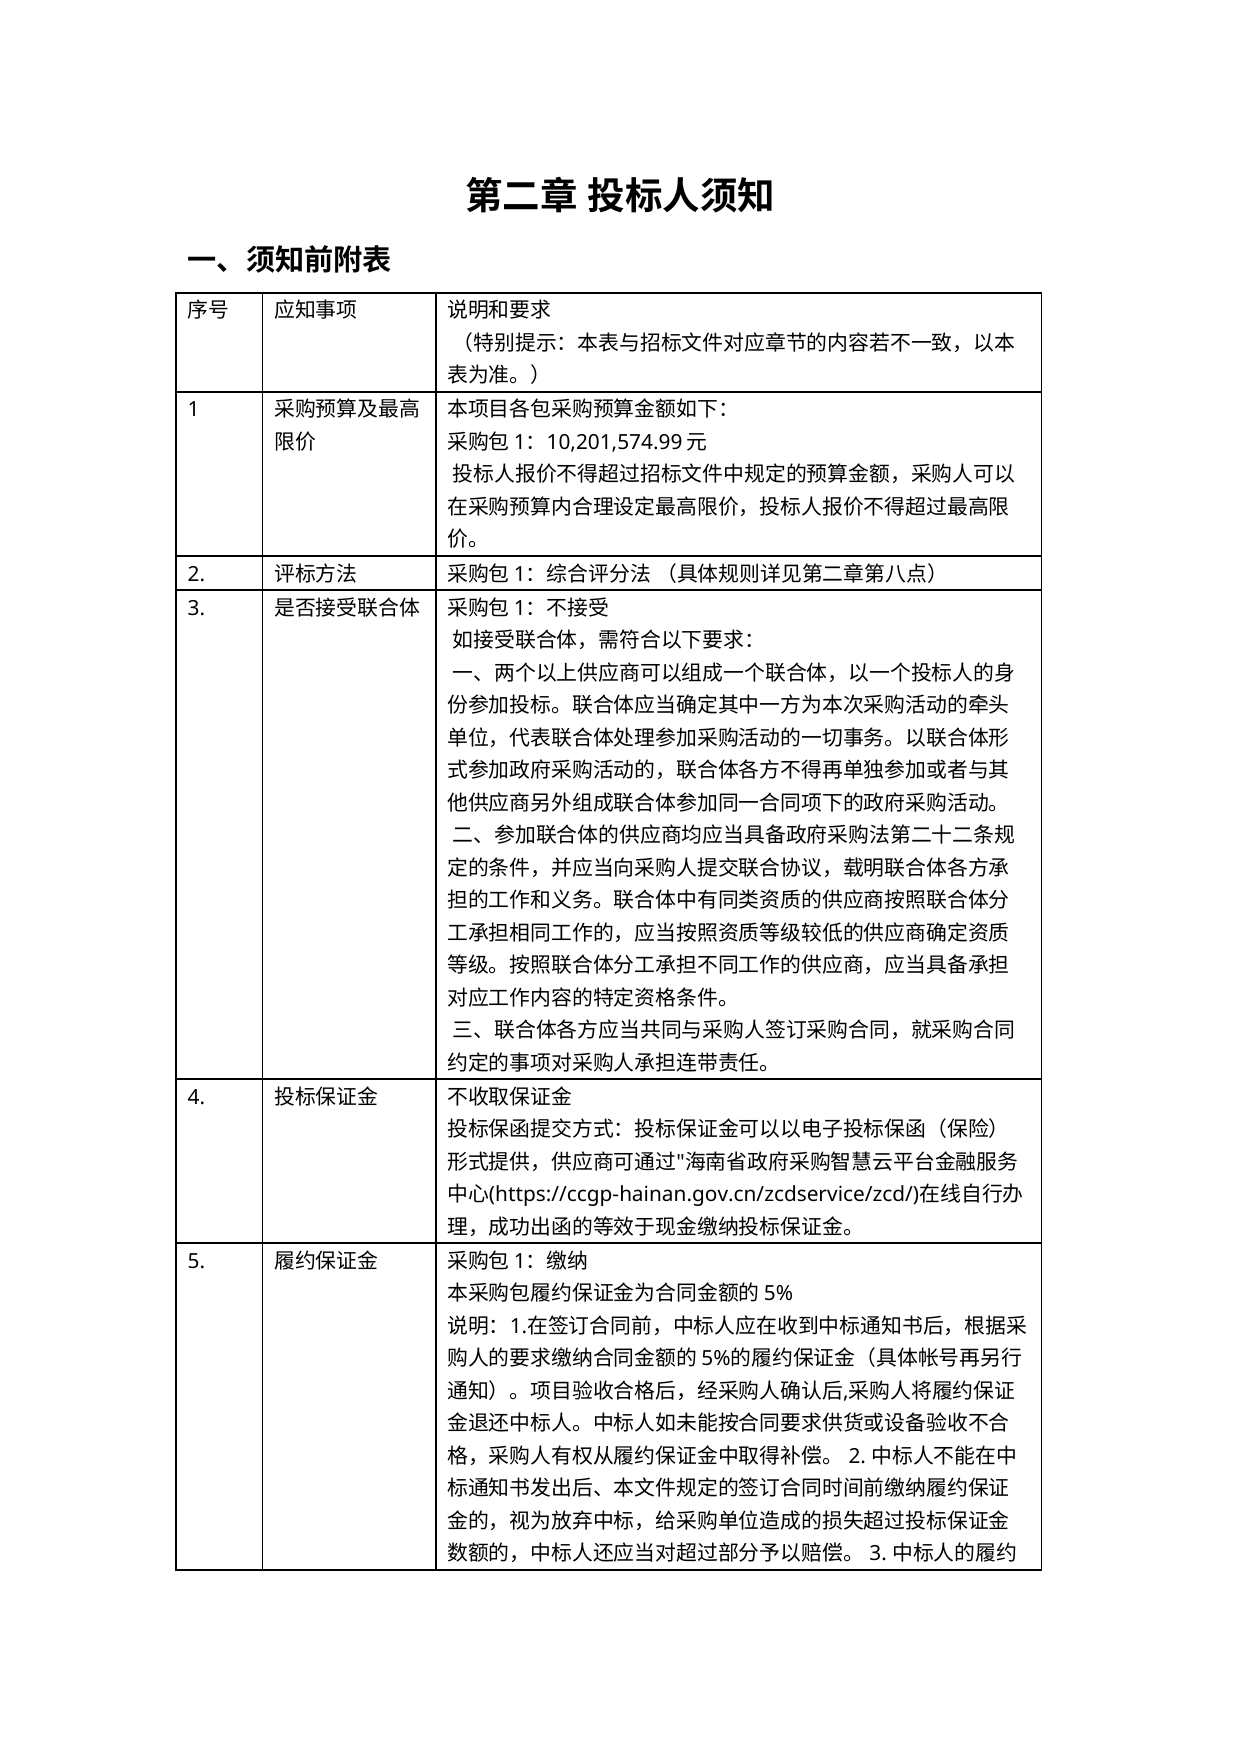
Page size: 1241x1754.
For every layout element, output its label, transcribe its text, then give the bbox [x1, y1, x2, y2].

text 一、须知前附表 [187, 227, 1053, 292]
table_cell 不收取保证金 投标保函提交方式：投标保证金可以以电子投标保函（保险）形式提供，供应商可通过"海南省政府采购智慧云平台金融服务中心(https://ccgp-hainan.gov.cn/zcdservice/zcd/)在线自行办理，成功出函的等效于现金缴纳投标保证金。 [437, 1080, 1041, 1242]
table_cell 本项目各包采购预算金额如下： 采购包1：10,201,574.99元 投标人报价不得超过招标文件中规定的预算金额，采购人可以在采购预算内合理设定最高限价，投标人报价不得超过最高限价。 [437, 393, 1041, 555]
table_cell 采购预算及最高限价 [263, 393, 435, 555]
table_header 应知事项 [263, 294, 435, 391]
table_cell 采购包1：综合评分法 （具体规则详见第二章第八点） [437, 557, 1041, 589]
table_cell 3. [177, 591, 262, 1078]
table_cell 投标保证金 [263, 1080, 435, 1242]
table_cell 2. [177, 557, 262, 589]
table_cell 4. [177, 1080, 262, 1242]
table_cell 1 [177, 393, 262, 555]
table_cell 采购包1：不接受 如接受联合体，需符合以下要求： 一、两个以上供应商可以组成一个联合体，以一个投标人的身份参加投标。联合体应当确定其中一方为本次采购活动的牵头单位，代表联合体处理参加采购活动的一切事务。以联合体形式参加政府采购活动的，联合体各方不得再单独参加或者与其他供应商另外组成联合体参加同一合同项下的政府采购活动。 二、参加联合体的供应商均应当具备政府采购法第二十二条规定的条件，并应当向采购人提交联合协议，载明联合体各方承担的工作和义务。联合体中有同类资质的供应商按照联合体分工承担相同工作的，应当按照资质等级较低的供应商确定资质等级。按照联合体分工承担不同工作的供应商，应当具备承担对应工作内容的特定资格条件。 三、联合体各方应当共同与采购人签订采购合同，就采购合同约定的事项对采购人承担连带责任。 [437, 591, 1041, 1078]
table_header 序号 [177, 294, 262, 391]
table_cell 评标方法 [263, 557, 435, 589]
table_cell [437, 1244, 1041, 1569]
table_cell 履约保证金 [263, 1244, 435, 1569]
table_header 说明和要求 （特别提示：本表与招标文件对应章节的内容若不一致，以本表为准。） [437, 294, 1041, 391]
table_cell 是否接受联合体 [263, 591, 435, 1078]
table_cell 5. [177, 1244, 262, 1569]
text 第二章 投标人须知 [187, 162, 1053, 227]
